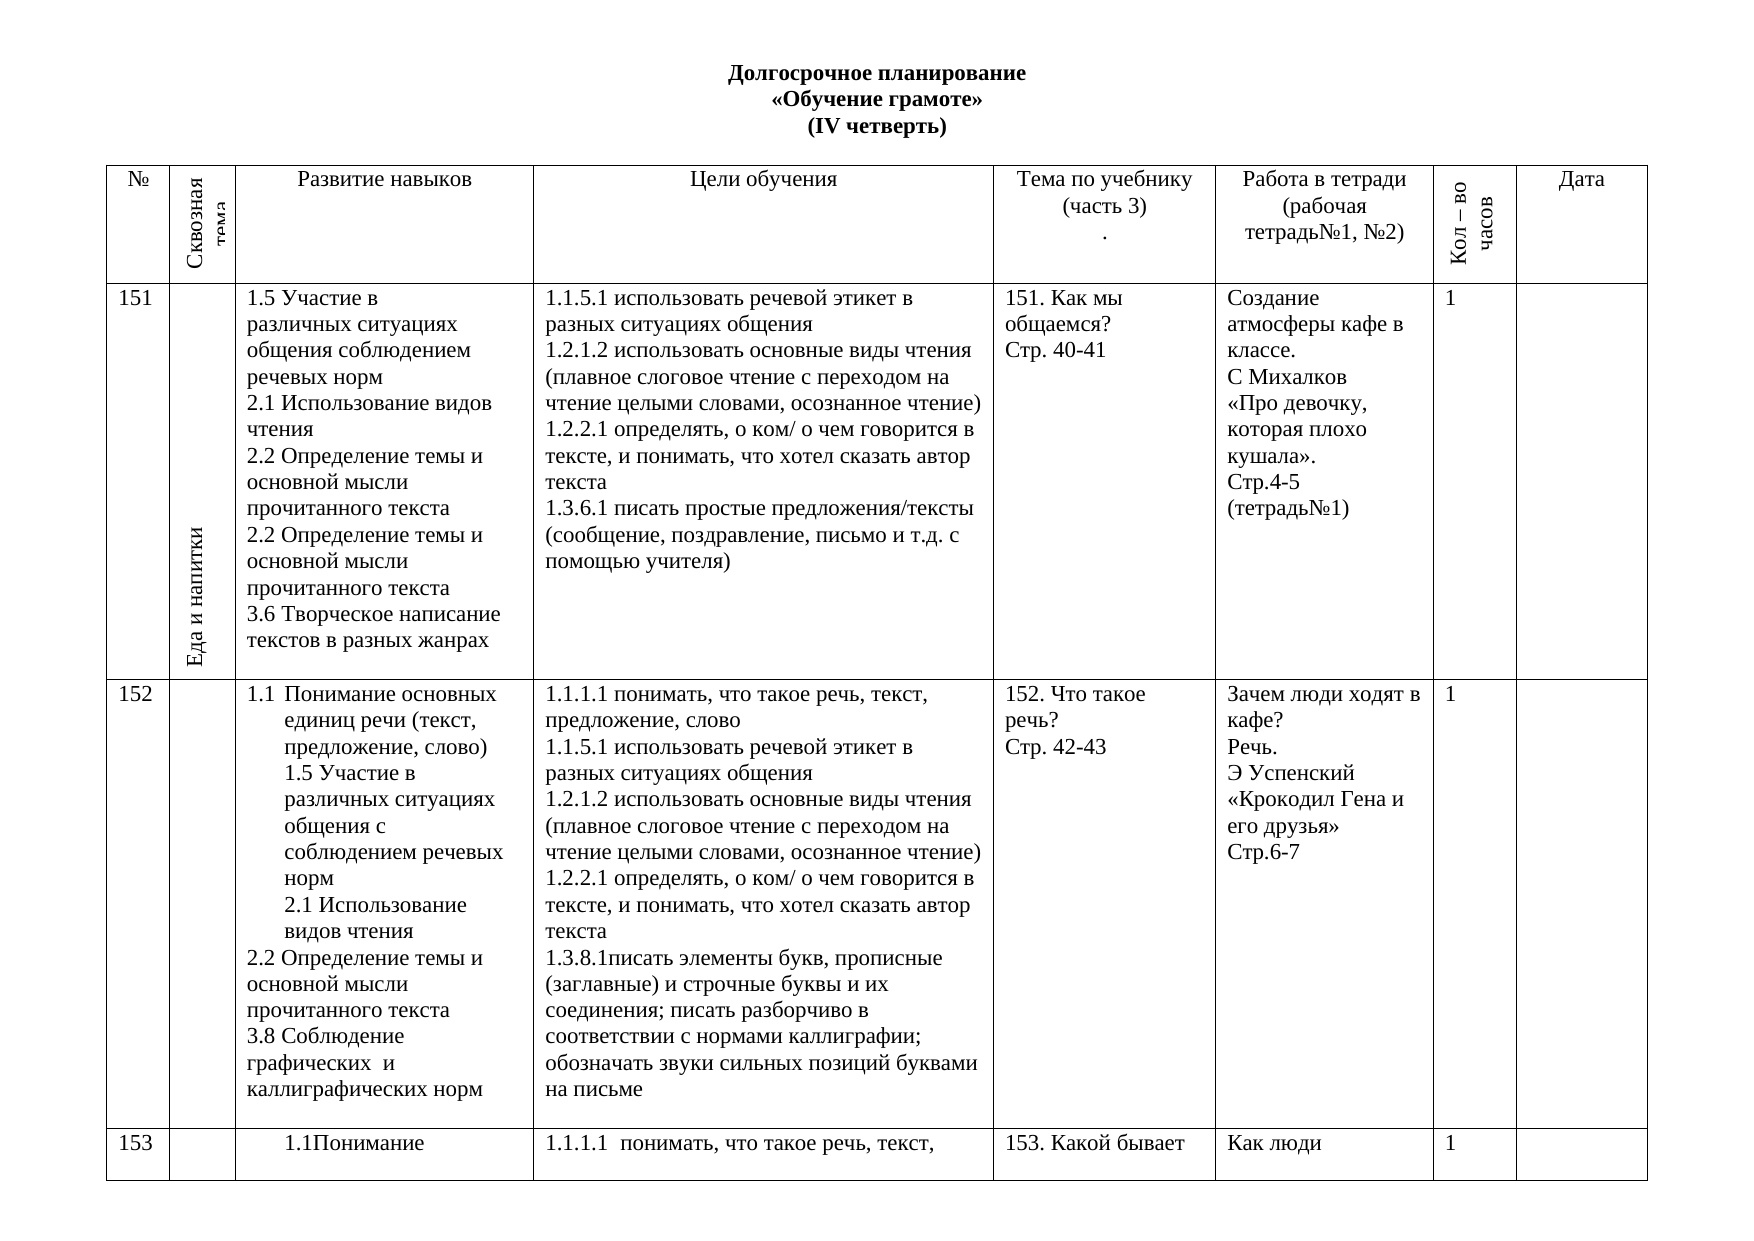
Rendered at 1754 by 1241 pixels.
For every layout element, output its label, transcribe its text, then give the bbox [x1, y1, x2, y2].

table_cell [1517, 1129, 1647, 1180]
table_cell [1517, 680, 1647, 1128]
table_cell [534, 1129, 993, 1180]
table_cell [170, 1129, 235, 1180]
table_cell 1.5 Участие в различных ситуациях общения соблюдением речевых норм 2.1 Использование видов чтения 2.2 Определение темы и основной мысли прочитанного текста 2.2 Определение темы и основной мысли прочитанного текста 3.6 Творческое написание текстов в разных жанрах [236, 284, 533, 679]
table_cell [994, 1129, 1215, 1180]
table_cell 1 [1434, 284, 1516, 679]
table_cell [1216, 1129, 1433, 1180]
table_cell Еда и напитки [170, 284, 235, 679]
table_header Кол – во часов [1434, 166, 1516, 283]
table_cell Зачем люди ходят в кафе? Речь. Э Успенский «Крокодил Гена и его друзья» Стр.6-7 [1216, 680, 1433, 1128]
table_cell 152. Что такое речь? Стр. 42-43 [994, 680, 1215, 1128]
table_cell 1 [1434, 1129, 1516, 1180]
table_header Развитие навыков [236, 166, 533, 283]
table_header Дата [1517, 166, 1647, 283]
table_cell Понимание основных единиц речи (текст, предложение, слово) 1.5 Участие в различных ситуациях общения с соблюдением речевых норм 2.1 Использование видов чтения 2.2 Определение темы и основной мысли прочитанного текста 3.8 Соблюдение графических и каллиграфических норм [236, 680, 533, 1128]
table_header Тема по учебнику (часть 3) . [994, 166, 1215, 283]
table_cell [1517, 284, 1647, 679]
text Долгосрочное планирование [118, 59, 1636, 85]
text «Обучение грамоте» [118, 85, 1636, 112]
text (IV четверть) [118, 112, 1636, 138]
table_cell 151 [107, 284, 169, 679]
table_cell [236, 1129, 533, 1180]
table_cell 1 [1434, 680, 1516, 1128]
table_cell [170, 680, 235, 1128]
table_cell 153. [107, 1129, 169, 1180]
table_cell 1.1.5.1 использовать речевой этикет в разных ситуациях общения 1.2.1.2 использовать основные виды чтения (плавное слоговое чтение с переходом на чтение целыми словами, осознанное чтение) 1.2.2.1 определять, о ком/ о чем говорится в тексте, и понимать, что хотел сказать автор текста 1.3.6.1 писать простые предложения/тексты (сообщение, поздравление, письмо и т.д. с помощью учителя) [534, 284, 993, 679]
table_header Цели обучения [534, 166, 993, 283]
table_header Сквозная тема [170, 166, 235, 283]
table_cell 151. Как мы общаемся? Стр. 40-41 [994, 284, 1215, 679]
table_cell 152 [107, 680, 169, 1128]
table_cell 1.1.1.1 понимать, что такое речь, текст, предложение, слово 1.1.5.1 использовать речевой этикет в разных ситуациях общения 1.2.1.2 использовать основные виды чтения (плавное слоговое чтение с переходом на чтение целыми словами, осознанное чтение) 1.2.2.1 определять, о ком/ о чем говорится в тексте, и понимать, что хотел сказать автор текста 1.3.8.1писать элементы букв, прописные (заглавные) и строчные буквы и их соединения; писать разборчиво в соответствии с нормами каллиграфии; обозначать звуки сильных позиций буквами на письме [534, 680, 993, 1128]
table_header № [107, 166, 169, 283]
table_cell Создание атмосферы кафе в классе. С Михалков «Про девочку, которая плохо кушала». Стр.4-5 (тетрадь№1) [1216, 284, 1433, 679]
table_header Работа в тетради (рабочая тетрадь№1, №2) [1216, 166, 1433, 283]
